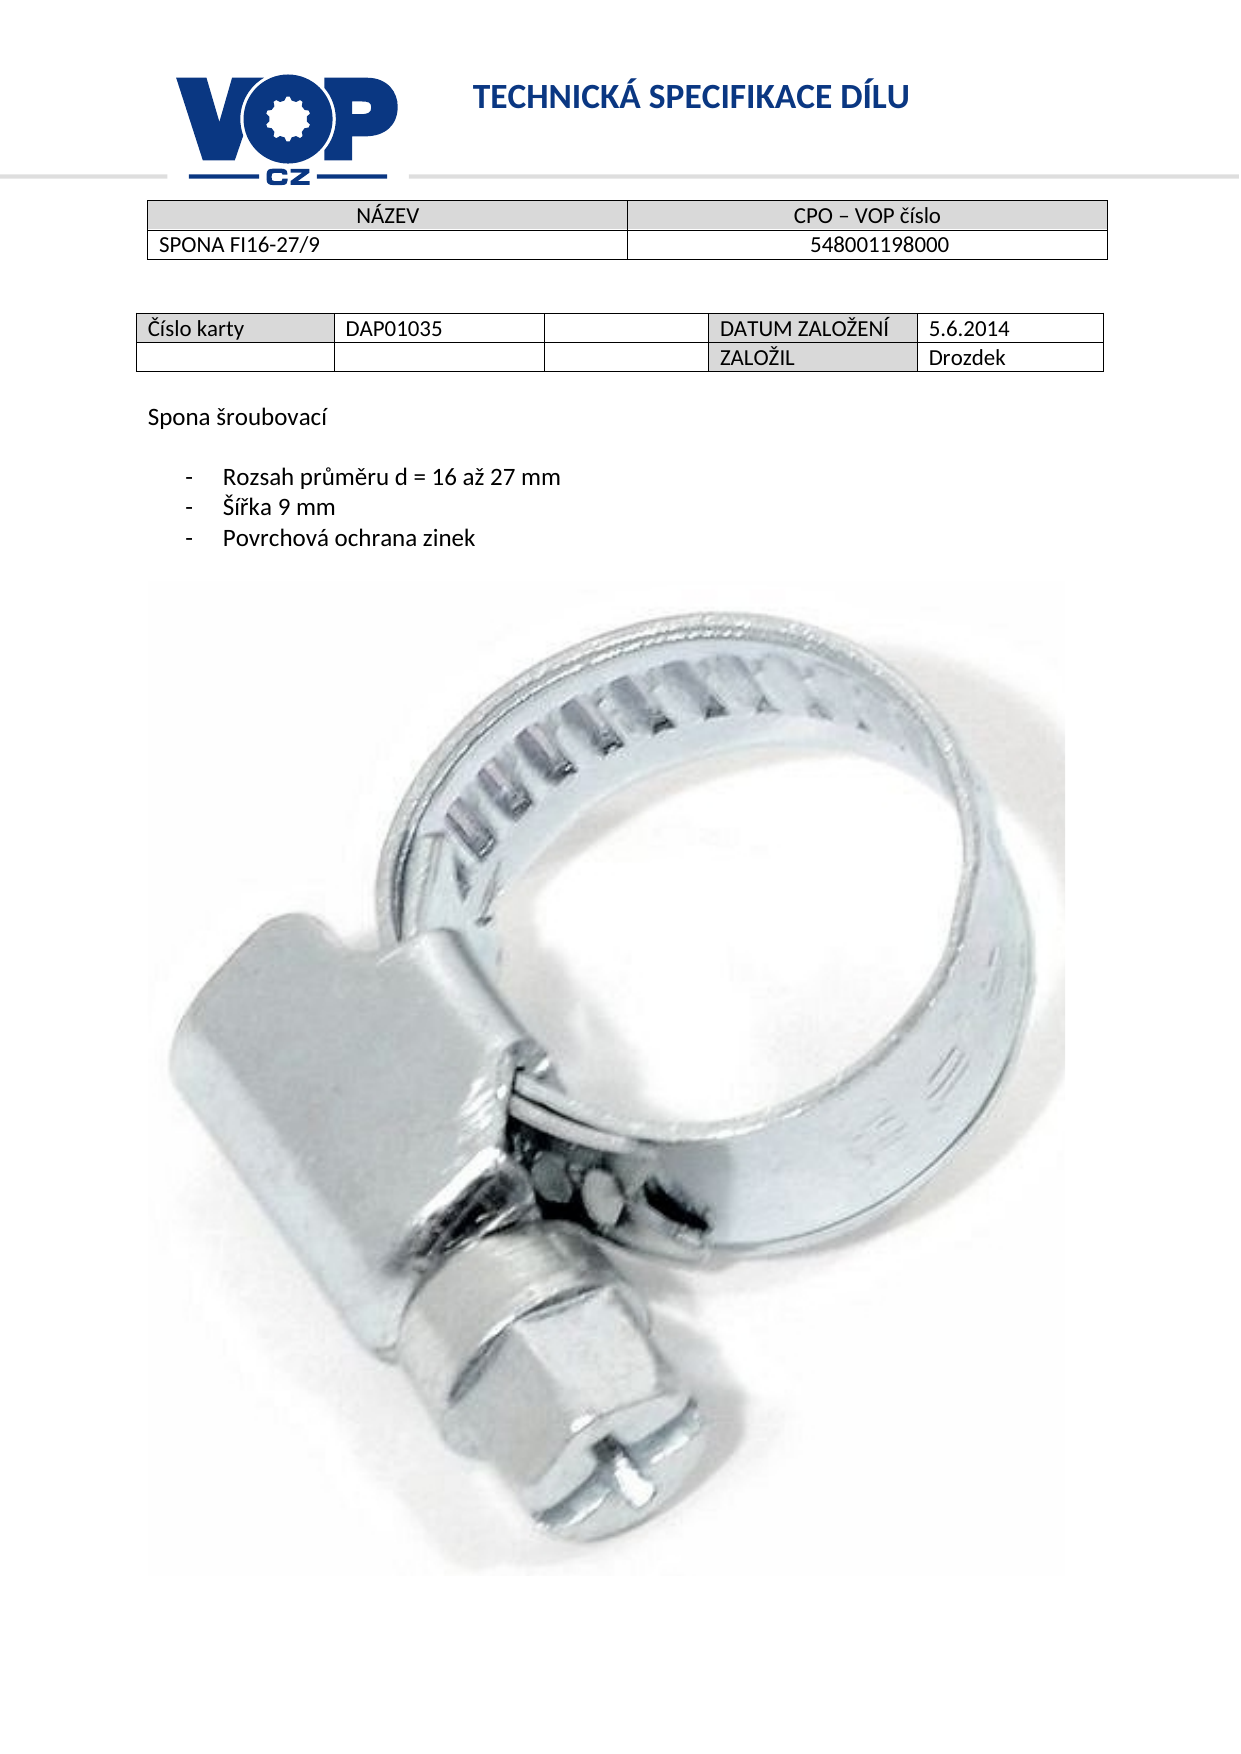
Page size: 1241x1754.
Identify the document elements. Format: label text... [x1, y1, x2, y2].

table_header 5.6.2014 [918, 314, 1103, 342]
list Rozsah průměru d = 16 až 27 mm [185, 461, 1092, 491]
table_cell 548001198000 [628, 231, 1107, 258]
list Povrchová ochrana zinek [185, 522, 1092, 552]
table_header DAP01035 [335, 314, 544, 342]
list Šířka 9 mm [185, 491, 1092, 522]
table_header [545, 314, 708, 342]
text Spona šroubovací [148, 401, 1092, 431]
table_cell [335, 343, 544, 371]
table_cell ZALOŽIL [709, 343, 917, 371]
table_cell Drozdek [918, 343, 1103, 371]
table_cell SPONA FI16-27/9 [148, 231, 627, 258]
table_header CPO – VOP číslo [628, 201, 1107, 229]
table_header DATUM ZALOŽENÍ [709, 314, 917, 342]
table_header NÁZEV [148, 201, 627, 229]
table_header Číslo karty [137, 314, 334, 342]
picture [147, 581, 1066, 1576]
table_cell [545, 343, 708, 371]
table_cell [137, 343, 334, 371]
